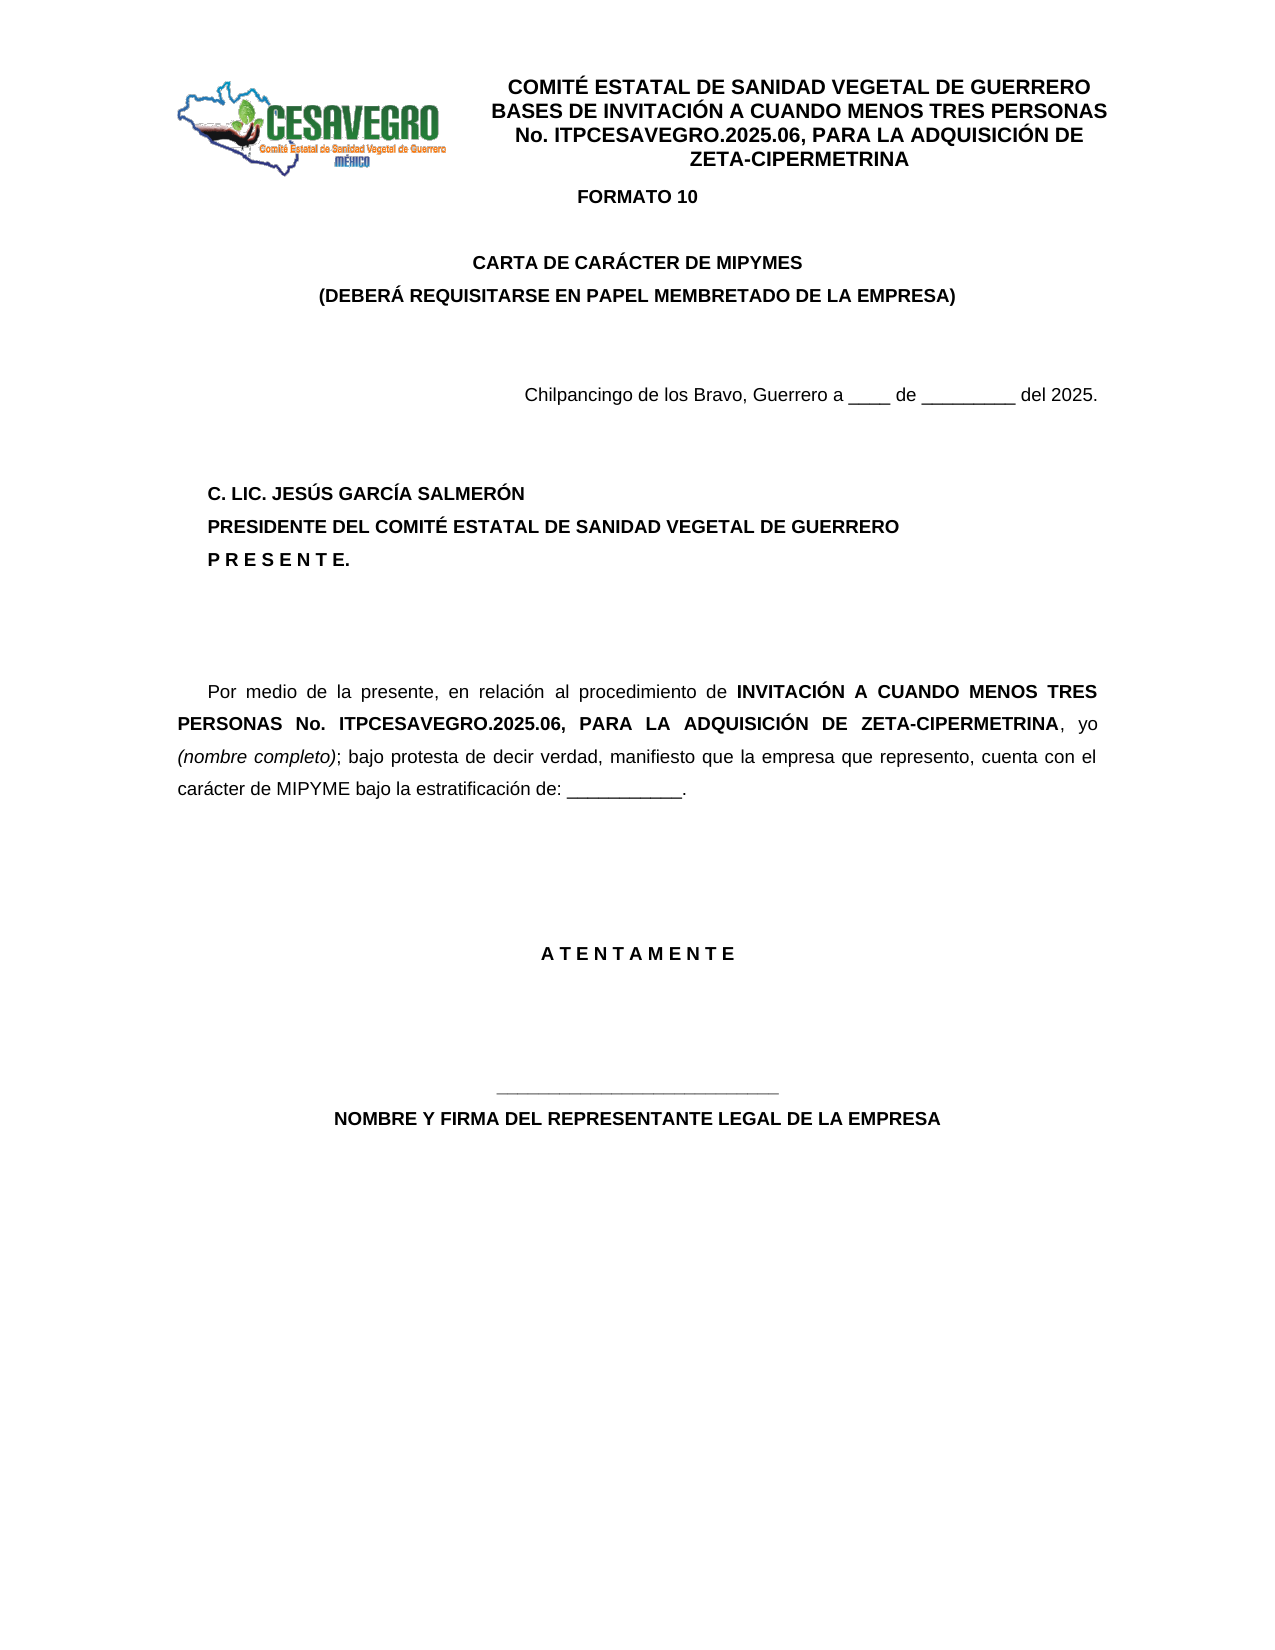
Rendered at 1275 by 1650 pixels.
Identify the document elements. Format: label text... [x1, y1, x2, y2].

text NOMBRE Y FIRMA DEL REPRESENTANTE LEGAL DE LA EMPRESA [177, 1107, 1098, 1130]
text CARTA DE CARÁCTER DE MIPYMES [177, 252, 1098, 274]
text ___________________________ [177, 1074, 1098, 1097]
text Chilpancingo de los Bravo, Guerrero a ____ de _________ del 2025. [177, 384, 1098, 406]
picture [177, 81, 446, 148]
text C. LIC. JESÚS GARCÍA SALMERÓN [177, 483, 1098, 505]
text PRESIDENTE DEL COMITÉ ESTATAL DE SANIDAD VEGETAL DE GUERRERO [177, 516, 1098, 538]
text (DEBERÁ REQUISITARSE EN PAPEL MEMBRETADO DE LA EMPRESA) [177, 285, 1098, 307]
text P R E S E N T E. [177, 549, 1098, 571]
text FORMATO 10 [177, 148, 1098, 208]
text Por medio de la presente, en relación al procedimiento de INVITACIÓN A CUANDO MENOS TRES PERSONAS No. ITPCESAVEGRO.2025.06, PARA LA ADQUISICIÓN DE ZETA-CIPERMETRINA, yo (nombre completo); bajo protesta de decir verdad, manifiesto que la empresa que represento, cuenta con el carácter de MIPYME bajo la estratificación de: ___________. [177, 681, 1098, 799]
text A T E N T A M E N T E [177, 942, 1098, 965]
